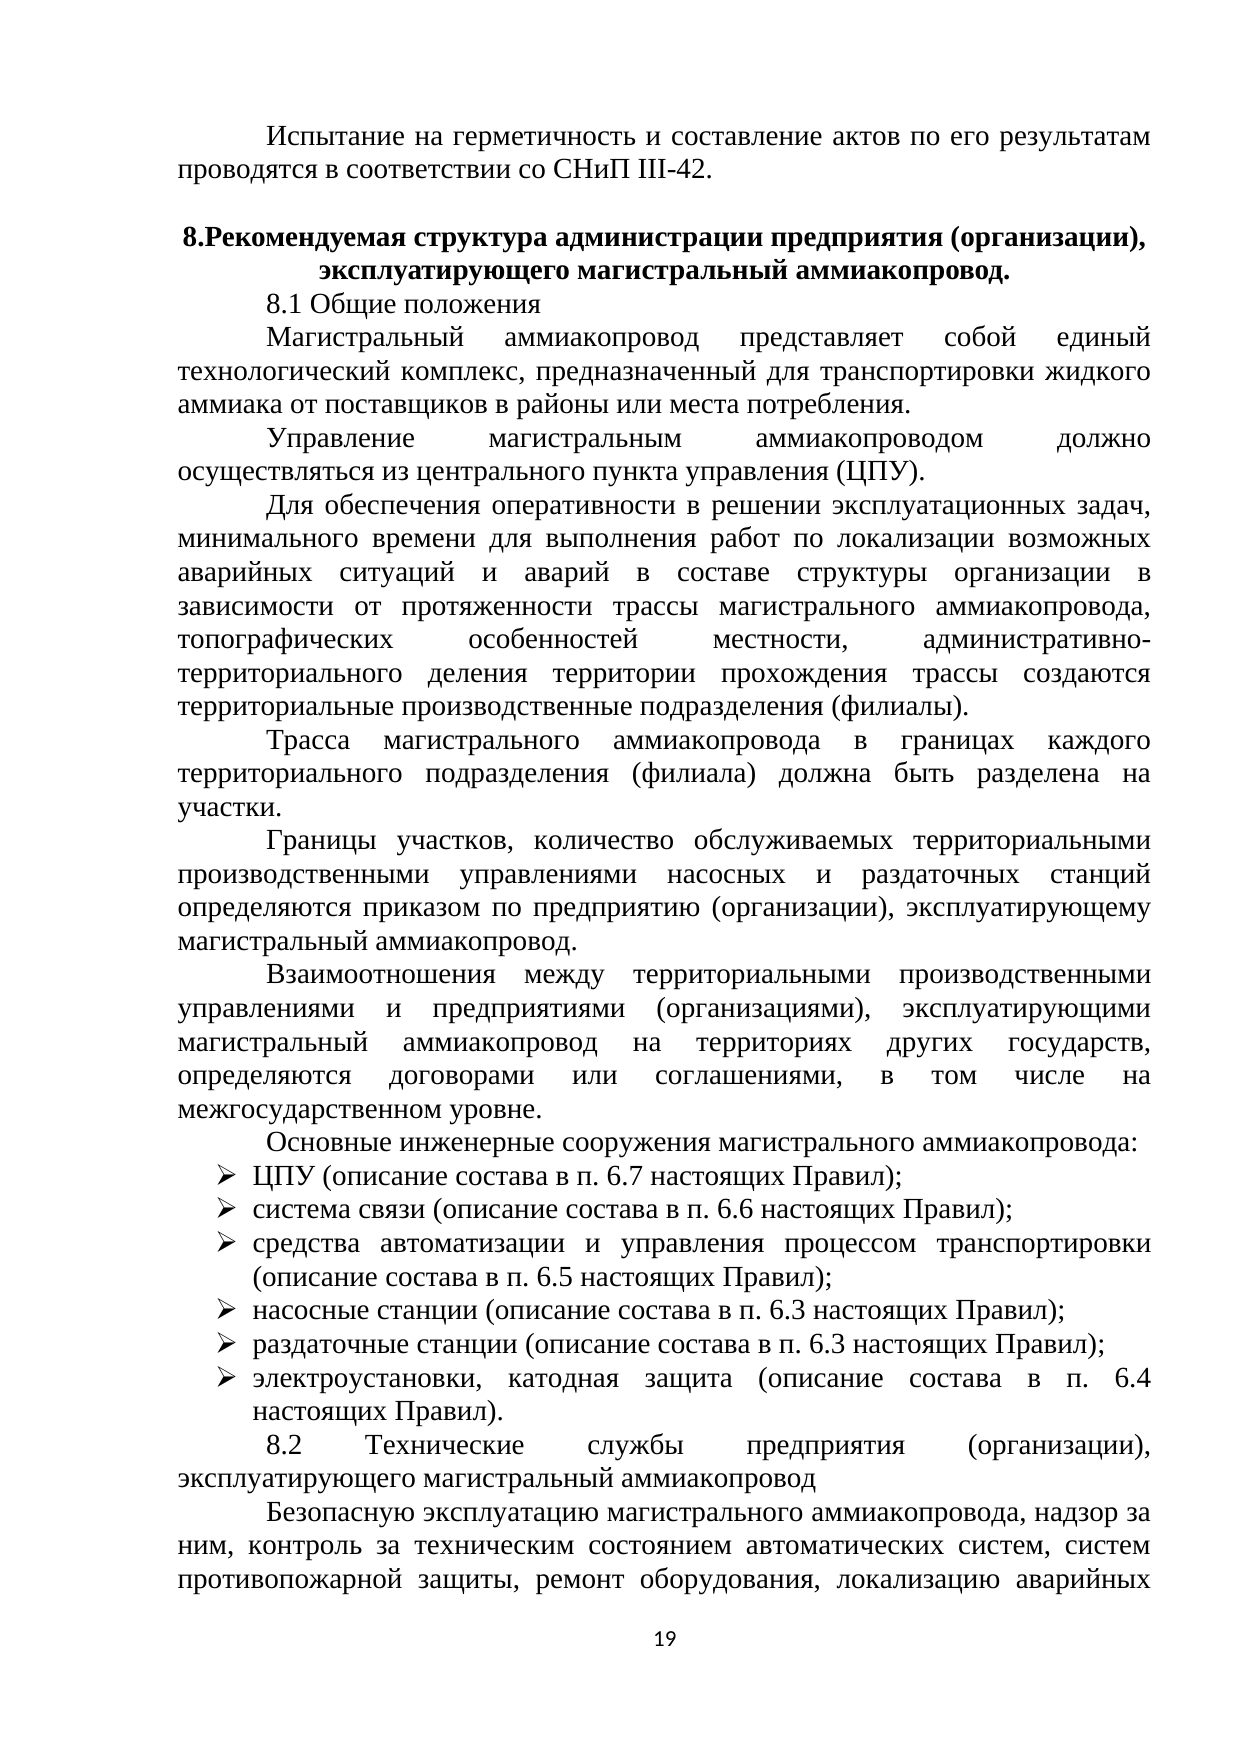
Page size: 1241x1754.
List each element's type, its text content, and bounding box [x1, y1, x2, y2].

list электроустановки, катодная защита (описание состава в п. 6.4 настоящих Правил). [215, 1360, 1152, 1427]
list система связи (описание состава в п. 6.6 настоящих Правил); [215, 1192, 1152, 1225]
list ЦПУ (описание состава в п. 6.7 настоящих Правил); [215, 1158, 1152, 1192]
text Трасса магистрального аммиакопровода в границах каждого территориального подразделения (филиала) должна быть разделена на участки. [177, 722, 1152, 822]
text Испытание на герметичность и составление актов по его результатам проводятся в соответствии со СНиП III-42. [177, 118, 1152, 185]
list раздаточные станции (описание состава в п. 6.3 настоящих Правил); [215, 1326, 1152, 1360]
subtitle 8.2 Технические службы предприятия (организации), эксплуатирующего магистральный аммиакопровод [177, 1427, 1152, 1494]
text Границы участков, количество обслуживаемых территориальными производственными управлениями насосных и раздаточных станций определяются приказом по предприятию (организации), эксплуатирующему магистральный аммиакопровод. [177, 822, 1152, 957]
subtitle 8.Рекомендуемая структура администрации предприятия (организации), эксплуатирующего магистральный аммиакопровод. [177, 219, 1152, 286]
text Управление магистральным аммиакопроводом должно осуществляться из центрального пункта управления (ЦПУ). [177, 420, 1152, 487]
subtitle 8.1 Общие положения [177, 286, 1152, 319]
list насосные станции (описание состава в п. 6.3 настоящих Правил); [215, 1292, 1152, 1326]
list средства автоматизации и управления процессом транспортировки (описание состава в п. 6.5 настоящих Правил); [215, 1225, 1152, 1292]
text Для обеспечения оперативности в решении эксплуатационных задач, минимального времени для выполнения работ по локализации возможных аварийных ситуаций и аварий в составе структуры организации в зависимости от протяженности трассы магистрального аммиакопровода, топографических особенностей местности, административно-территориального деления территории прохождения трассы создаются территориальные производственные подразделения (филиалы). [177, 487, 1152, 722]
text Основные инженерные сооружения магистрального аммиакопровода: [177, 1124, 1152, 1158]
text Магистральный аммиакопровод представляет собой единый технологический комплекс, предназначенный для транспортировки жидкого аммиака от поставщиков в районы или места потребления. [177, 319, 1152, 420]
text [177, 1494, 1152, 1594]
text Взаимоотношения между территориальными производственными управлениями и предприятиями (организациями), эксплуатирующими магистральный аммиакопровод на территориях других государств, определяются договорами или соглашениями, в том числе на межгосударственном уровне. [177, 957, 1152, 1124]
